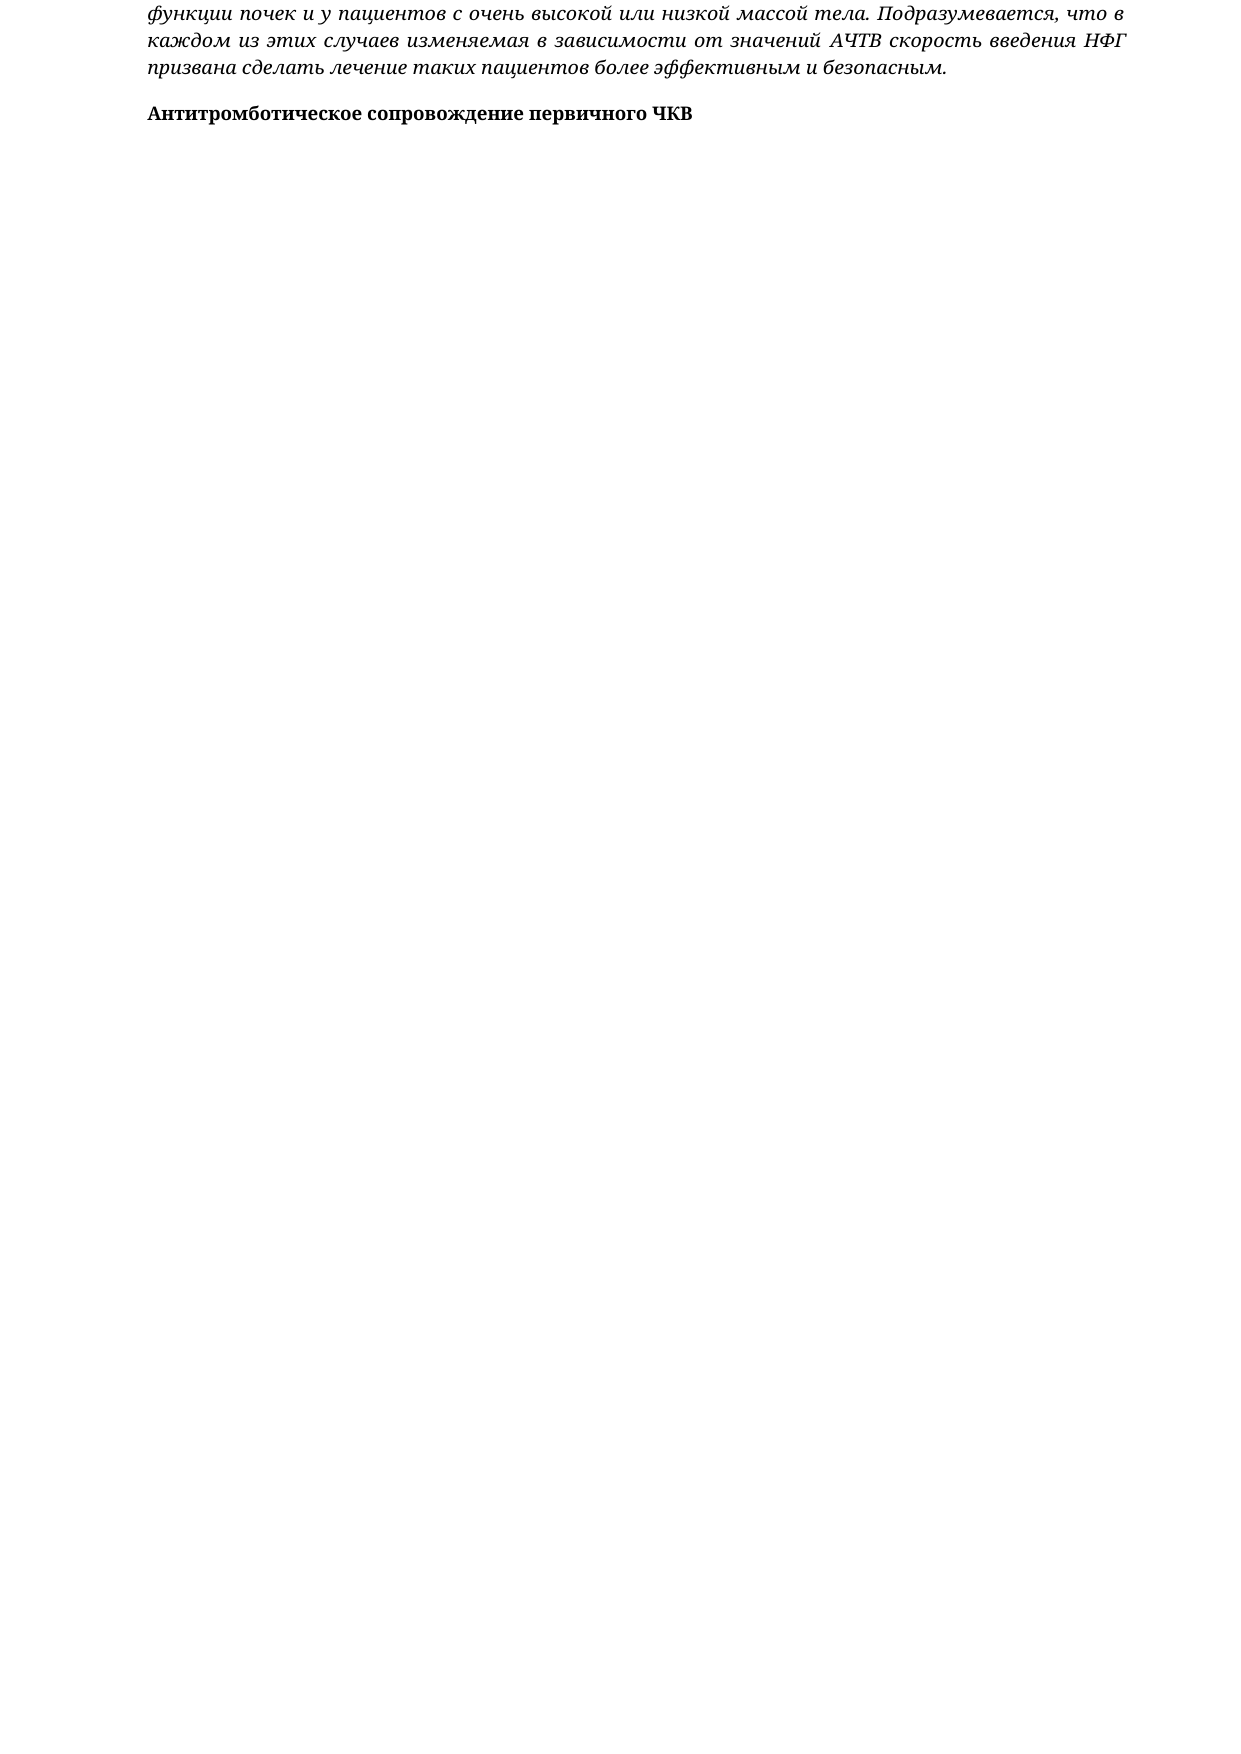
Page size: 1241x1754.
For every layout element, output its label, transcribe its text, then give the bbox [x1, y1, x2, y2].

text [147, 0, 1126, 79]
subtitle Антитромботическое сопровождение первичного ЧКВ [147, 100, 1240, 126]
